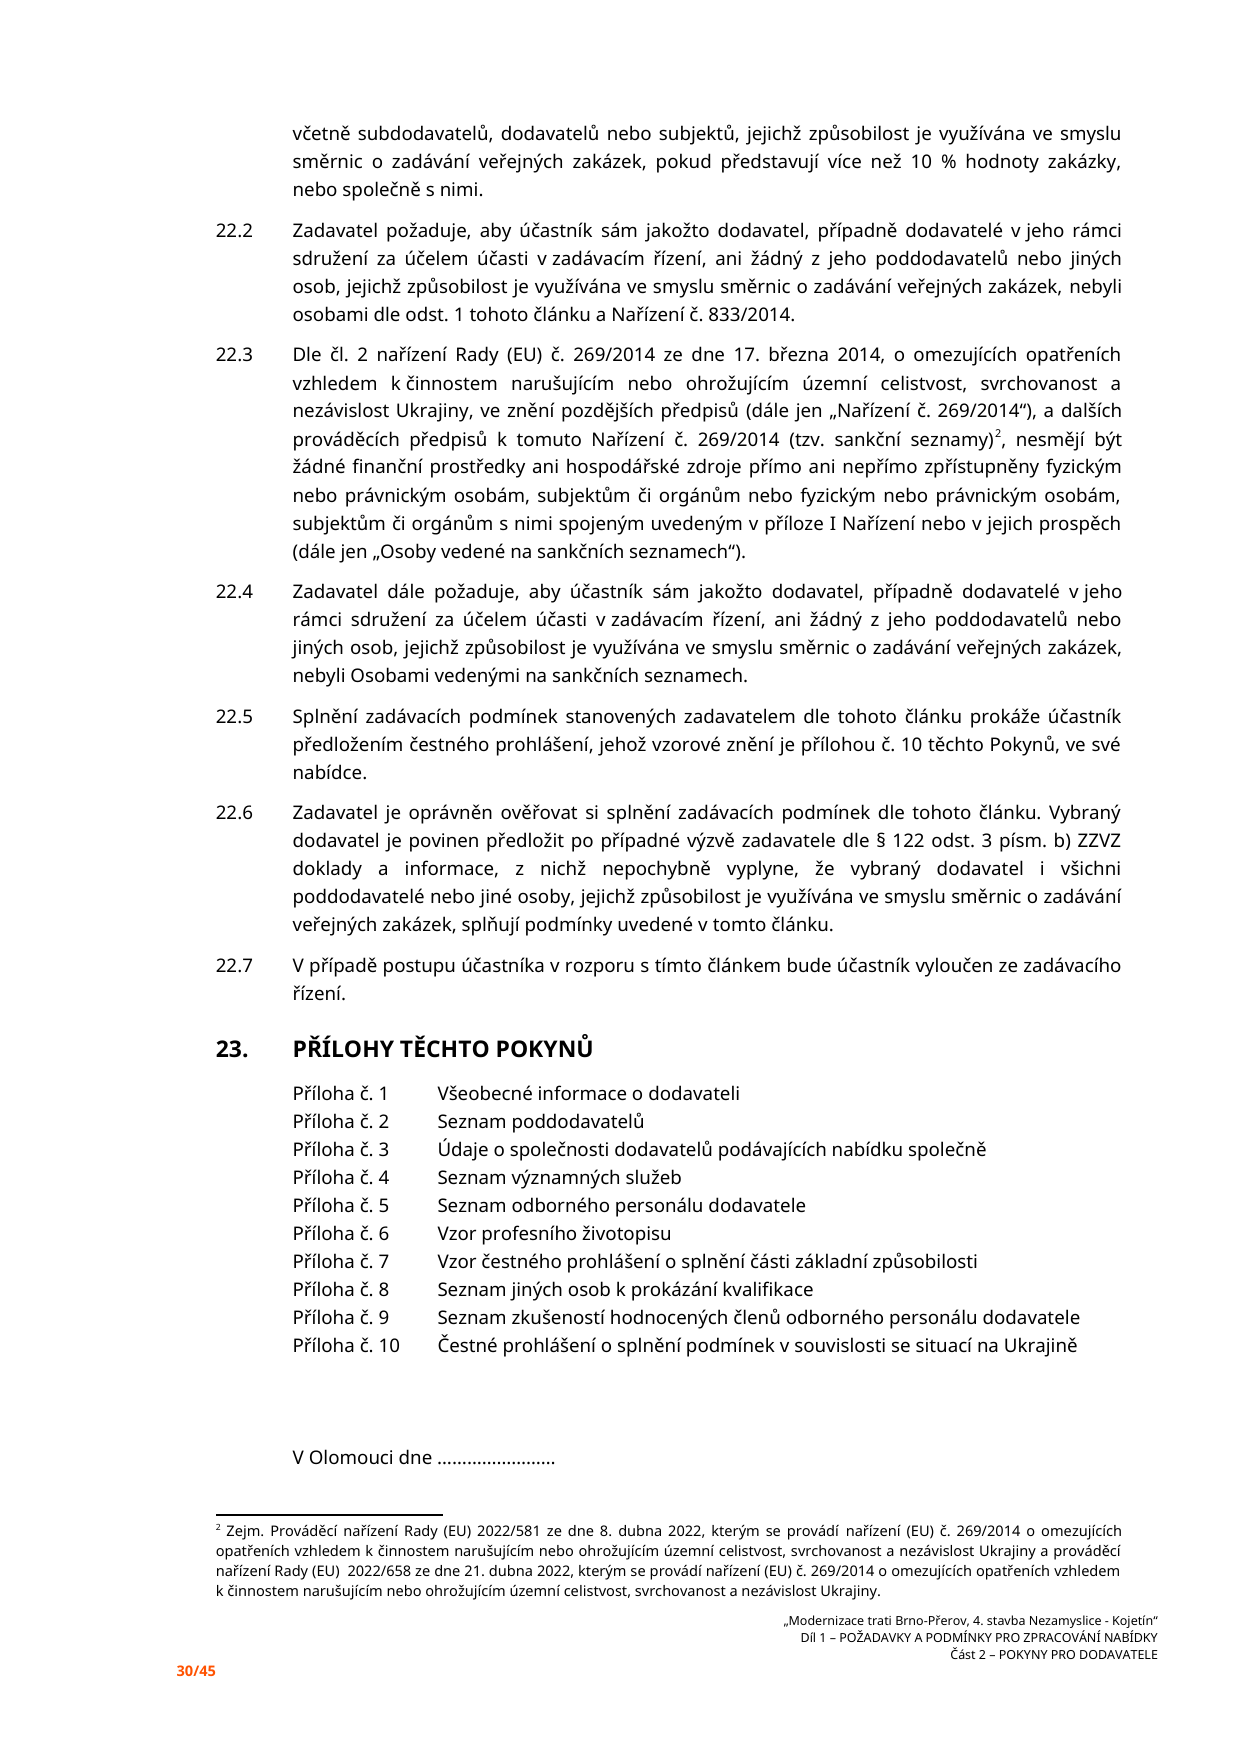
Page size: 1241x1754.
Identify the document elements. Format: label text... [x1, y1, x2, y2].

text PŘÍLOHY TĚCHTO POKYNŮ [216, 1033, 1122, 1064]
text Příloha č. 8 Seznam jiných osob k prokázání kvalifikace [292, 1276, 1122, 1302]
text Zadavatel je oprávněn ověřovat si splnění zadávacích podmínek dle tohoto článku. Vybraný dodavatel je povinen předložit po případné výzvě zadavatele dle § 122 odst. 3 písm. b) ZZVZ doklady a informace, z nichž nepochybně vyplyne, že vybraný dodavatel i všichni poddodavatelé nebo jiné osoby, jejichž způsobilost je využívána ve smyslu směrnic o zadávání veřejných zakázek, splňují podmínky uvedené v tomto článku. [216, 799, 1122, 937]
text Příloha č. 2 Seznam poddodavatelů [292, 1108, 1122, 1134]
text V případě postupu účastníka v rozporu s tímto článkem bude účastník vyloučen ze zadávacího řízení. [216, 952, 1122, 1006]
text Příloha č. 10 Čestné prohlášení o splnění podmínek v souvislosti se situací na Ukrajině [292, 1332, 1122, 1358]
text Splnění zadávacích podmínek stanovených zadavatelem dle tohoto článku prokáže účastník předložením čestného prohlášení, jehož vzorové znění je přílohou č. 10 těchto Pokynů, ve své nabídce. [216, 703, 1122, 784]
text Příloha č. 7 Vzor čestného prohlášení o splnění části základní způsobilosti [292, 1248, 1122, 1274]
text Příloha č. 5 Seznam odborného personálu dodavatele [292, 1192, 1122, 1218]
list včetně subdodavatelů, dodavatelů nebo subjektů, jejichž způsobilost je využívána ve smyslu směrnic o zadávání veřejných zakázek, pokud představují více než 10 % hodnoty zakázky, nebo společně s nimi. [292, 121, 1122, 202]
text Příloha č. 6 Vzor profesního životopisu [292, 1220, 1122, 1246]
text Příloha č. 9 Seznam zkušeností hodnocených členů odborného personálu dodavatele [292, 1304, 1122, 1330]
text Zadavatel požaduje, aby účastník sám jakožto dodavatel, případně dodavatelé v jeho rámci sdružení za účelem účasti v zadávacím řízení, ani žádný z jeho poddodavatelů nebo jiných osob, jejichž způsobilost je využívána ve smyslu směrnic o zadávání veřejných zakázek, nebyli osobami dle odst. 1 tohoto článku a Nařízení č. 833/2014. [216, 217, 1122, 327]
text Dle čl. 2 nařízení Rady (EU) č. 269/2014 ze dne 17. března 2014, o omezujících opatřeních vzhledem k činnostem narušujícím nebo ohrožujícím územní celistvost, svrchovanost a nezávislost Ukrajiny, ve znění pozdějších předpisů (dále jen „Nařízení č. 269/2014“), a dalších prováděcích předpisů k tomuto Nařízení č. 269/2014 (tzv. sankční seznamy), nesmějí být žádné finanční prostředky ani hospodářské zdroje přímo ani nepřímo zpřístupněny fyzickým nebo právnickým osobám, subjektům či orgánům nebo fyzickým nebo právnickým osobám, subjektům či orgánům s nimi spojeným uvedeným v příloze I Nařízení nebo v jejich prospěch (dále jen „Osoby vedené na sankčních seznamech“). [216, 342, 1122, 563]
text Příloha č. 4 Seznam významných služeb [292, 1164, 1122, 1190]
text Příloha č. 1 Všeobecné informace o dodavateli [292, 1080, 1122, 1106]
text Příloha č. 3 Údaje o společnosti dodavatelů podávajících nabídku společně [292, 1136, 1122, 1162]
text Zadavatel dále požaduje, aby účastník sám jakožto dodavatel, případně dodavatelé v jeho rámci sdružení za účelem účasti v zadávacím řízení, ani žádný z jeho poddodavatelů nebo jiných osob, jejichž způsobilost je využívána ve smyslu směrnic o zadávání veřejných zakázek, nebyli Osobami vedenými na sankčních seznamech. [216, 578, 1122, 688]
text V Olomouci dne …………………… [292, 1444, 1122, 1470]
